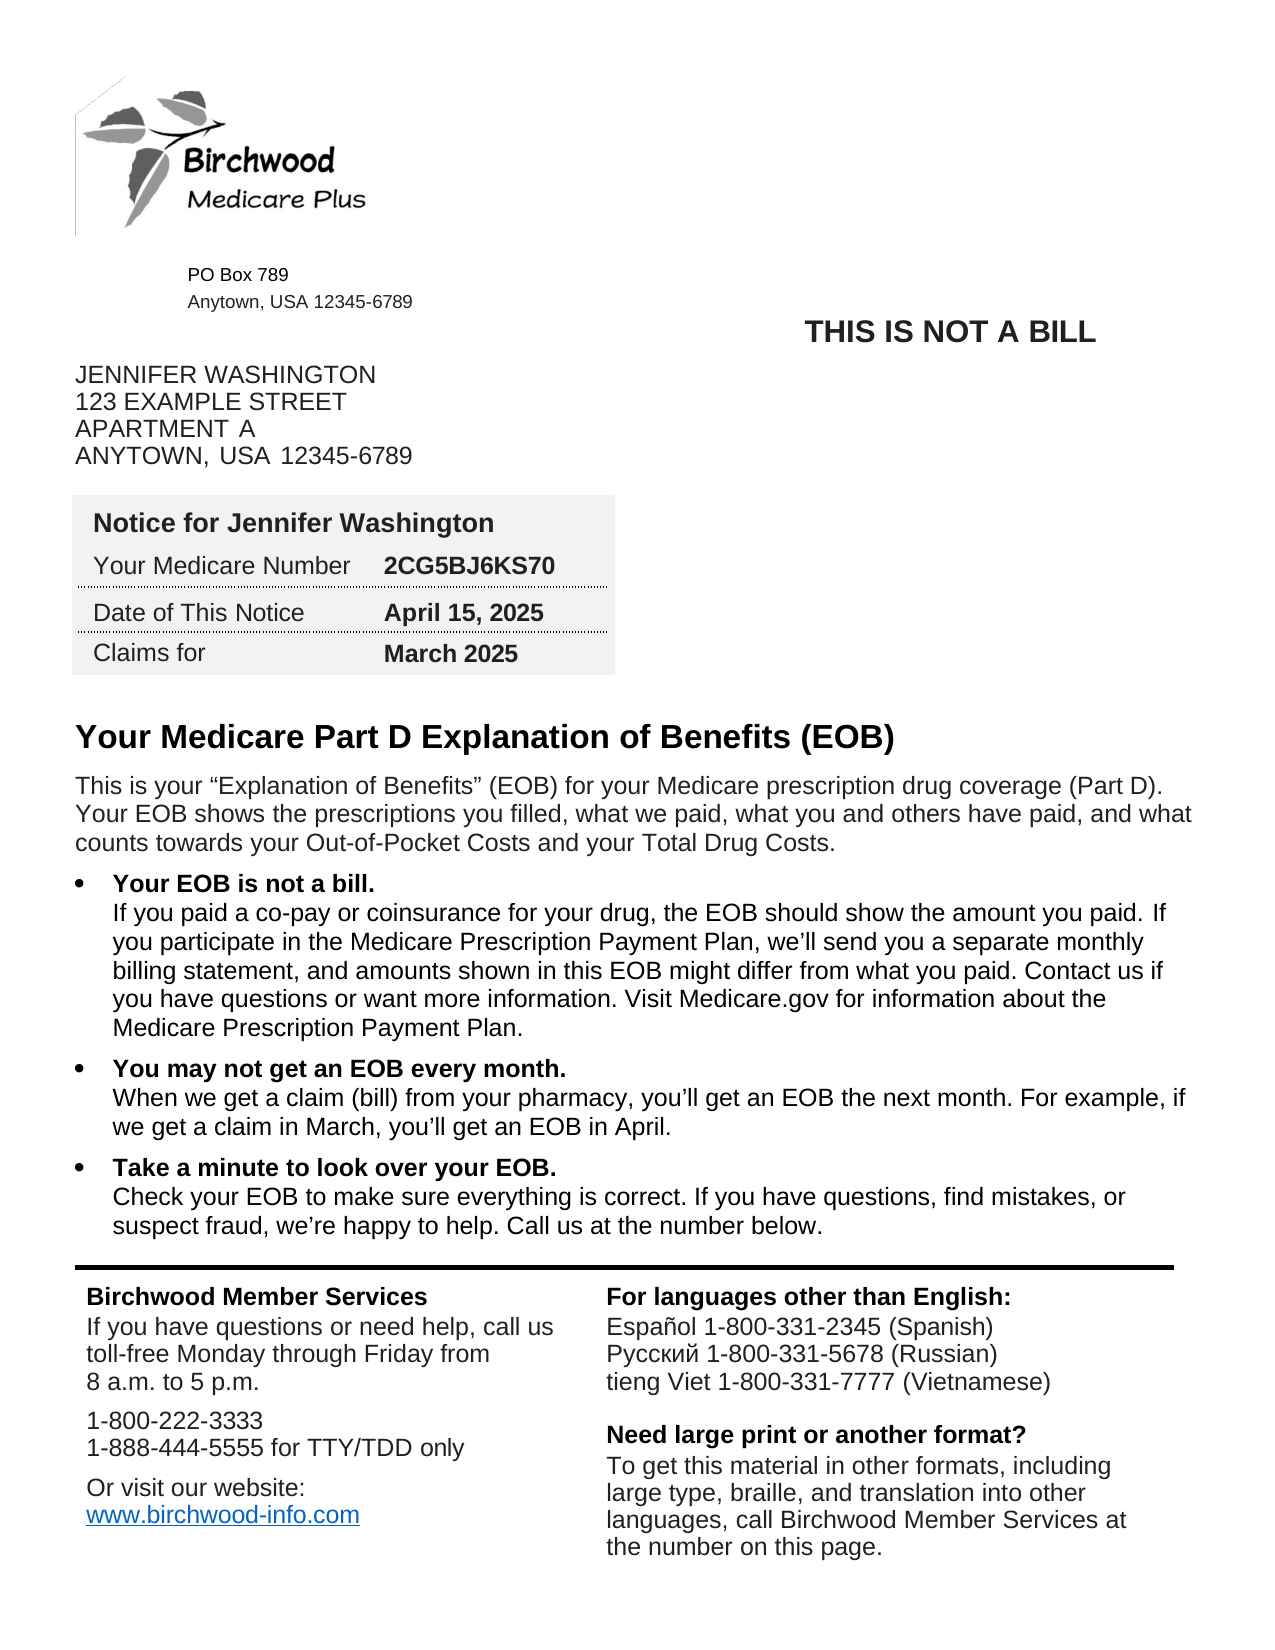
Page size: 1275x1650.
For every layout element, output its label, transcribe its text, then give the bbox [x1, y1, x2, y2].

picture [75, 75, 396, 236]
table_header Birchwood Member Services If you have questions or need help, call us toll-free Monday through Friday from 8 a.m. to 5 p.m. 1-800-222-3333 1-888-444-5555 for TTY/TDD only Or visit our website: www.birchwood-info.com [75, 1270, 595, 1573]
table_cell April 15, 2025 [362, 586, 609, 631]
table_header [602, 501, 609, 547]
text Anytown, USA 12345-6789 [187, 287, 1200, 314]
subtitle THIS IS NOT A BILL [87, 314, 1097, 349]
table_cell Date of This Notice [78, 586, 362, 631]
table_header For languages other than English: Español 1-800-331-2345 (Spanish) Русский 1-800-331-5678 (Russian) tieng Viet 1-800-331-7777 (Vietnamese) Need large print or another format? To get this material in other formats, including large type, braille, and translation into other languages, call Birchwood Member Services at the number on this page. [595, 1270, 1174, 1573]
list You may not get an EOB every month. When we get a claim (bill) from your pharmacy, you’ll get an EOB the next month. For example, if we get a claim in March, you’ll get an EOB in April. [75, 1054, 1200, 1141]
text This is your “Explanation of Benefits” (EOB) for your Medicare prescription drug coverage (Part D). Your EOB shows the prescriptions you filled, what we paid, what you and others have paid, and what counts towards your Out-of-Pocket Costs and your Total Drug Costs. [75, 771, 1200, 857]
text JENNIFER WASHINGTON 123 EXAMPLE STREET APARTMENT A ANYTOWN, USA 12345-6789 [75, 362, 1200, 470]
subtitle Your Medicare Part D Explanation of Benefits (EOB) [75, 712, 1200, 758]
list Take a minute to look over your EOB. Check your EOB to make sure everything is correct. If you have questions, find mistakes, or suspect fraud, we’re happy to help. Call us at the number below. [75, 1153, 1200, 1240]
table_cell March 2025 [362, 631, 609, 675]
table_cell 2CG5BJ6KS70 [362, 547, 609, 586]
table_header Notice for Jennifer Washington [78, 501, 602, 547]
table_cell Your Medicare Number [78, 547, 362, 586]
table_cell Claims for [78, 631, 362, 675]
text PO Box 789 [75, 260, 1200, 287]
list Your EOB is not a bill. If you paid a co-pay or coinsurance for your drug, the EOB should show the amount you paid. If you participate in the Medicare Prescription Payment Plan, we’ll send you a separate monthly billing statement, and amounts shown in this EOB might differ from what you paid. Contact us if you have questions or want more information. Visit Medicare.gov for information about the Medicare Prescription Payment Plan. [75, 869, 1200, 1042]
